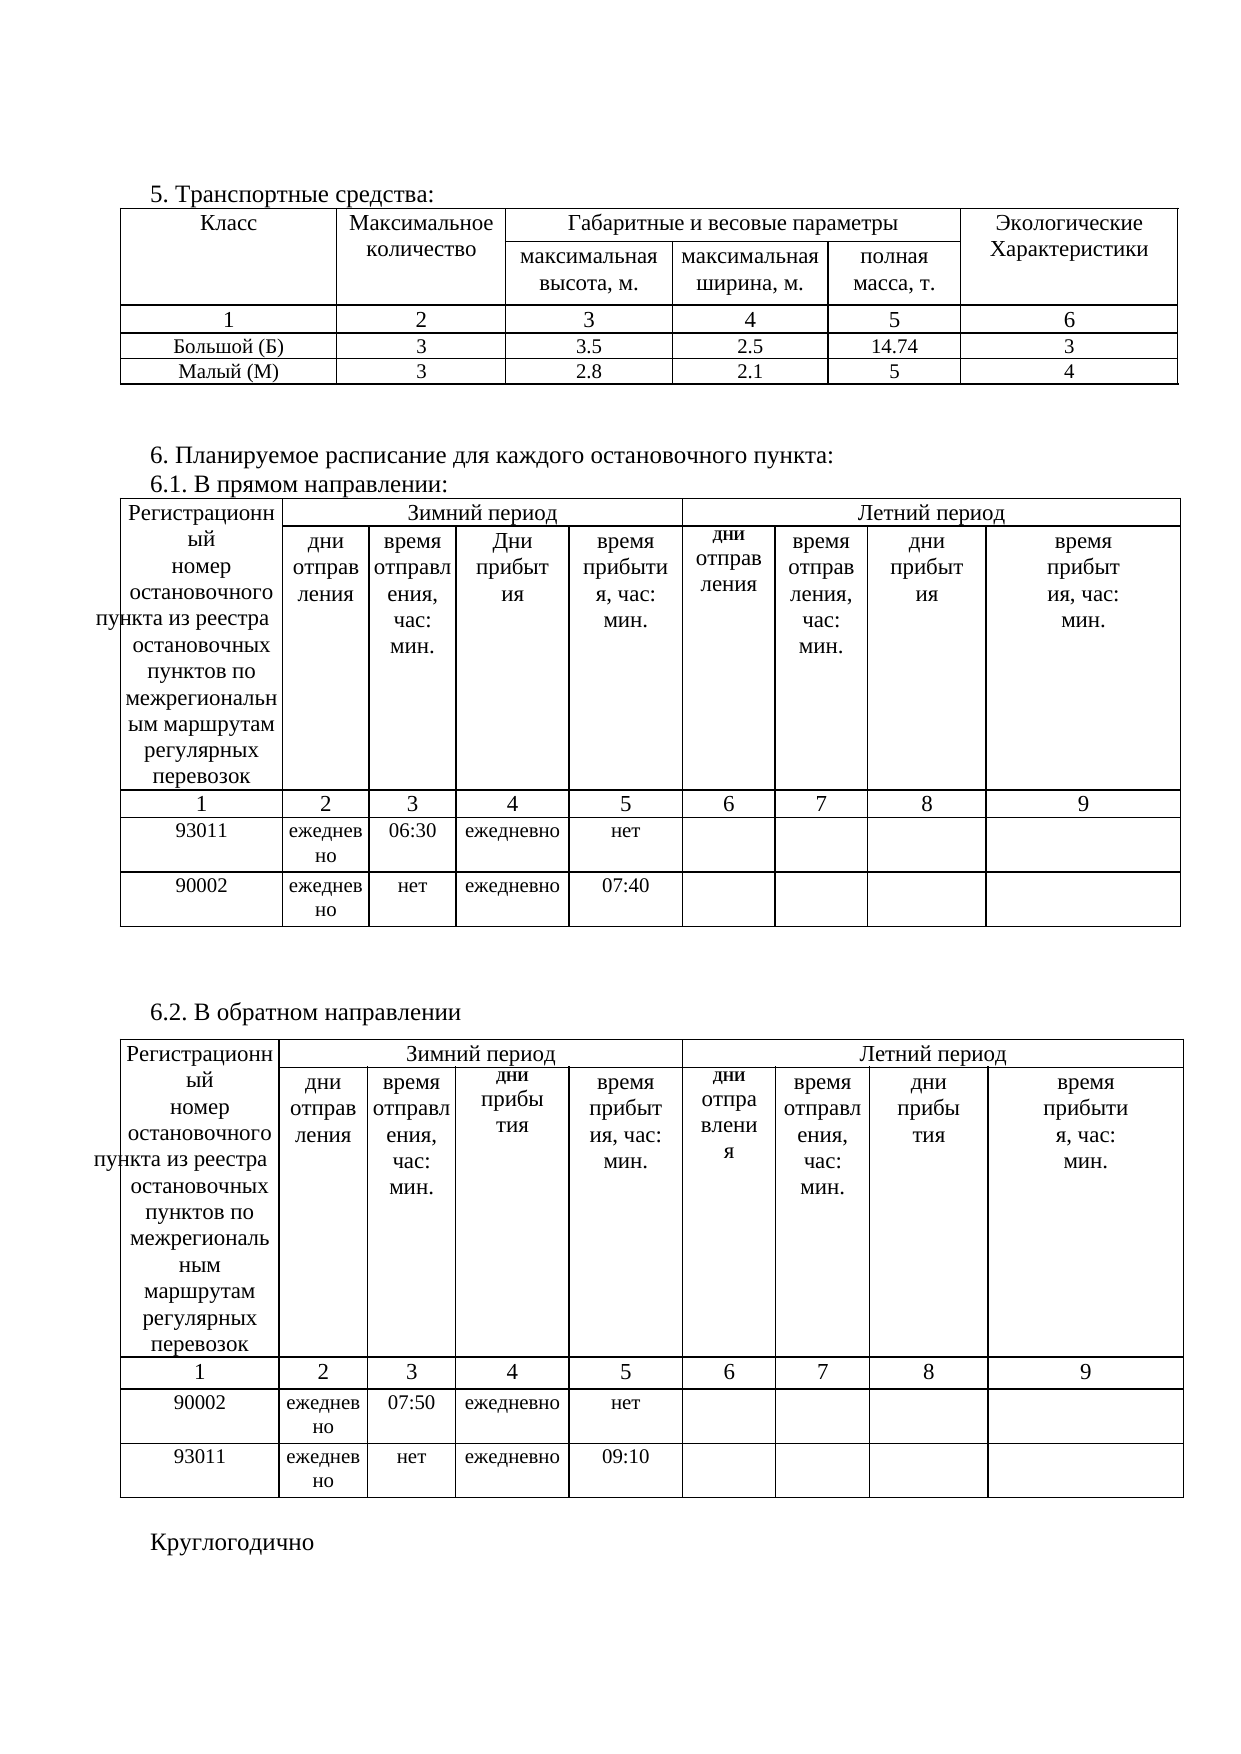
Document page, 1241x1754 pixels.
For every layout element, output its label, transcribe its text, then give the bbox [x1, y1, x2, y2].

table_cell время отправл ения, час: мин. [776, 1068, 869, 1356]
table_cell 07:50 [368, 1390, 455, 1442]
table_header Регистрационный номер остановочного пункта из реестра остановочных пунктов по межрегиональным маршрутам регулярных перевозок [121, 499, 282, 789]
table_cell 4 [457, 791, 568, 817]
table_cell максимальная ширина, м. [673, 242, 827, 304]
table_cell 93011 [121, 818, 282, 871]
table_cell [987, 818, 1180, 871]
table_cell ежедневно [456, 1444, 568, 1497]
table_cell [868, 873, 985, 926]
table_cell 8 [868, 791, 985, 817]
table_cell ежедневно [283, 818, 368, 871]
table_cell время отправл ения, час: мин. [370, 527, 455, 789]
table_cell 4 [673, 306, 827, 332]
table_cell время прибыти я, час: мин. [989, 1068, 1183, 1356]
table_cell [987, 873, 1180, 926]
table_cell 3 [337, 334, 505, 358]
table_cell 14.74 [829, 334, 960, 358]
table_cell [776, 1390, 869, 1442]
text 6.1. В прямом направлении: [150, 469, 1090, 497]
table_header Класс [121, 209, 336, 304]
table_cell 3 [370, 791, 455, 817]
table_cell нет [368, 1444, 455, 1497]
table_cell 2.8 [506, 359, 672, 383]
table_cell [870, 1390, 987, 1442]
table_cell 6 [683, 791, 774, 817]
table_cell [683, 1444, 775, 1497]
table_cell [683, 873, 774, 926]
table_header Летний период [683, 499, 1180, 525]
table_cell ежедневно [283, 873, 368, 926]
table_cell дни прибыт ия [868, 527, 985, 789]
table_cell ДНИ отпра влени я [683, 1068, 775, 1356]
table_cell [868, 818, 985, 871]
table_cell 2 [283, 791, 368, 817]
table_cell 3 [506, 306, 672, 332]
table_cell Большой (Б) [121, 334, 336, 358]
table_cell [989, 1390, 1183, 1442]
table_cell ежедневно [456, 1390, 568, 1442]
table_cell дни отправ ления [280, 1068, 367, 1356]
table_cell 5 [570, 1358, 682, 1388]
table_cell 2.5 [673, 334, 827, 358]
table_cell 07:40 [570, 873, 682, 926]
table_cell 90002 [121, 873, 282, 926]
table_cell [776, 1444, 869, 1497]
table_header Зимний период [283, 499, 682, 525]
table_cell 7 [776, 1358, 869, 1388]
table_cell Малый (М) [121, 359, 336, 383]
table_cell ежедневно [280, 1390, 367, 1442]
table_cell время прибыт ия, час: мин. [987, 527, 1180, 789]
table_header Максимальное количество [337, 209, 505, 304]
table_cell 6 [683, 1358, 775, 1388]
table_cell 3.5 [506, 334, 672, 358]
table_cell ежедневно [457, 873, 568, 926]
table_cell ежедневно [280, 1444, 367, 1497]
table_cell 1 [121, 1358, 278, 1388]
table_cell [776, 873, 867, 926]
table_cell ДНИ прибы тия [456, 1068, 568, 1356]
text 6.2. В обратном направлении [150, 997, 1090, 1026]
table_cell время отправл ения, час: мин. [368, 1068, 455, 1356]
text Круглогодично [150, 1527, 1090, 1556]
table_cell ежедневно [457, 818, 568, 871]
table_cell 09:10 [570, 1444, 682, 1497]
table_cell [870, 1444, 987, 1497]
table_cell 4 [456, 1358, 568, 1388]
table_cell [683, 818, 774, 871]
table_cell нет [570, 818, 682, 871]
table_cell 1 [121, 306, 336, 332]
table_cell 4 [961, 359, 1177, 383]
table_cell 8 [870, 1358, 987, 1388]
table_cell 3 [368, 1358, 455, 1388]
table_header Экологические Характеристики [961, 209, 1177, 304]
table_cell 06:30 [370, 818, 455, 871]
table_cell ДНИ отправ ления [683, 527, 774, 789]
table_cell 2 [280, 1358, 367, 1388]
table_cell 2 [337, 306, 505, 332]
table_header Регистрационный номер остановочного пункта из реестра остановочных пунктов по межрегиональным маршрутам регулярных перевозок [121, 1040, 278, 1356]
table_cell 9 [989, 1358, 1183, 1388]
table_cell нет [370, 873, 455, 926]
table_cell [989, 1444, 1183, 1497]
table_header Летний период [683, 1040, 1183, 1066]
table_header Зимний период [280, 1040, 682, 1066]
table_cell время отправ ления, час: мин. [776, 527, 867, 789]
table_cell нет [570, 1390, 682, 1442]
table_cell 9 [987, 791, 1180, 817]
table_cell [776, 818, 867, 871]
table_cell 5 [829, 306, 960, 332]
table_cell максимальная высота, м. [506, 242, 672, 304]
text 5. Транспортные средства: [150, 179, 1090, 207]
table_cell [683, 1390, 775, 1442]
table_cell полная масса, т. [829, 242, 960, 304]
table_cell 6 [961, 306, 1177, 332]
table_cell 3 [961, 334, 1177, 358]
table_cell 5 [570, 791, 682, 817]
table_cell 1 [121, 791, 282, 817]
table_cell 90002 [121, 1390, 278, 1442]
table_header Габаритные и весовые параметры [506, 209, 960, 241]
table_cell 93011 [121, 1444, 278, 1497]
table_cell время прибыт ия, час: мин. [570, 1068, 682, 1356]
table_cell 2.1 [673, 359, 827, 383]
table_cell Дни прибыт ия [457, 527, 568, 789]
table_cell дни прибы тия [870, 1068, 987, 1356]
table_cell время прибыти я, час: мин. [570, 527, 682, 789]
table_cell 7 [776, 791, 867, 817]
table_cell дни отправ ления [283, 527, 368, 789]
text 6. Планируемое расписание для каждого остановочного пункта: [150, 440, 1090, 469]
table_cell 3 [337, 359, 505, 383]
table_cell 5 [829, 359, 960, 383]
